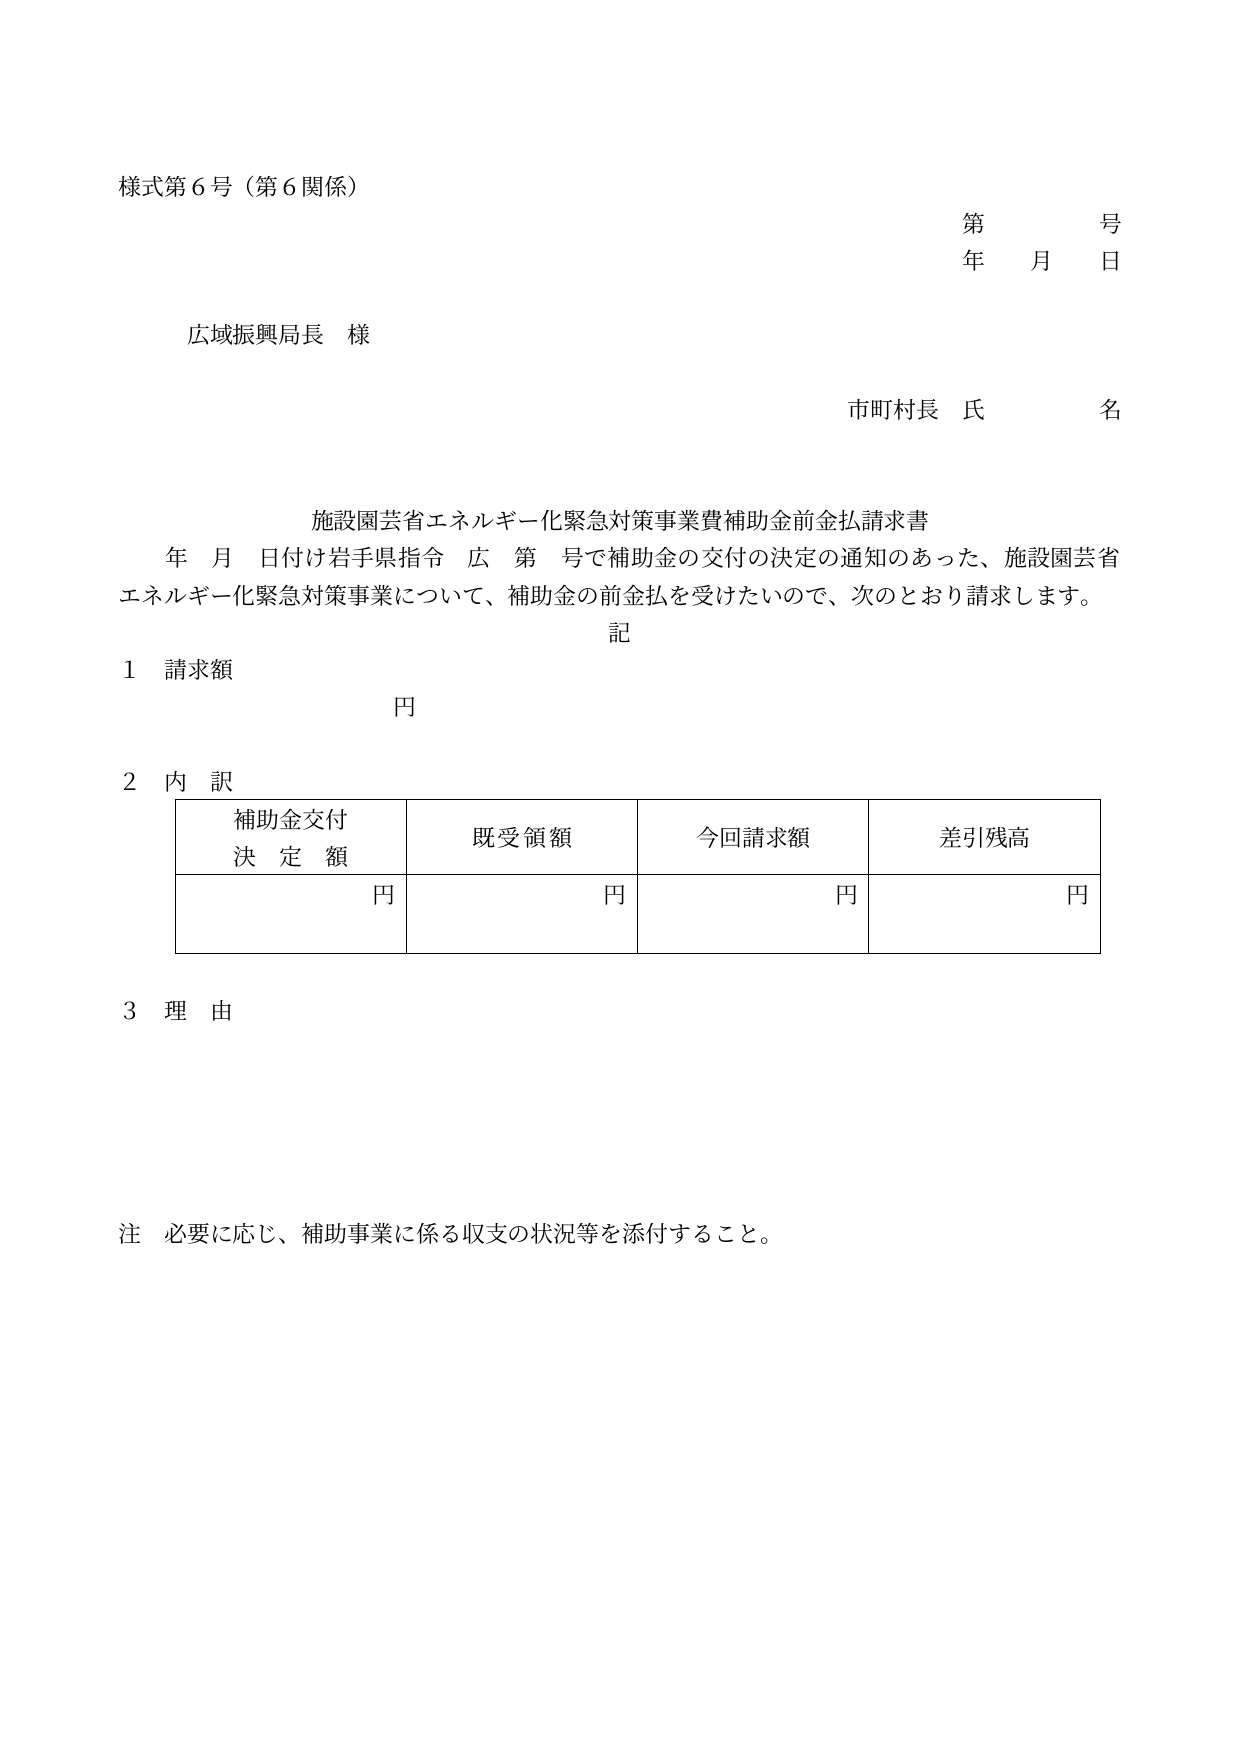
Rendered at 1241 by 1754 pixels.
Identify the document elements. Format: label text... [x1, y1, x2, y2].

table_header 既受領額 [407, 800, 637, 874]
table_cell 円 [407, 875, 637, 953]
table_cell 円 [176, 875, 406, 953]
text 注 必要に応じ、補助事業に係る収支の状況等を添付すること。 [118, 1214, 1122, 1251]
text 年 月 日付け岩手県指令 広 第 号で補助金の交付の決定の通知のあった、施設園芸省エネルギー化緊急対策事業について、補助金の前金払を受けたいので、次のとおり請求します。 [118, 538, 1122, 613]
text 年 月 日 [118, 241, 1122, 278]
text ３ 理 由 [118, 991, 1122, 1028]
text 市町村長 氏 名 [118, 390, 1122, 427]
text ２ 内 訳 [118, 762, 1122, 799]
text 円 [118, 687, 1122, 724]
table_header 今回請求額 [638, 800, 868, 874]
text 記 [118, 613, 1122, 650]
table_header 差引残高 [869, 800, 1100, 874]
table_header 補助金交付 決 定 額 [176, 800, 406, 874]
table_cell 円 [638, 875, 868, 953]
text 様式第６号（第６関係） [118, 167, 1122, 204]
text 施設園芸省エネルギー化緊急対策事業費補助金前金払請求書 [118, 501, 1122, 538]
text 第 号 [118, 204, 1122, 241]
text １ 請求額 [118, 650, 1122, 687]
table_cell 円 [869, 875, 1100, 953]
text 広域振興局長 様 [118, 315, 1122, 352]
